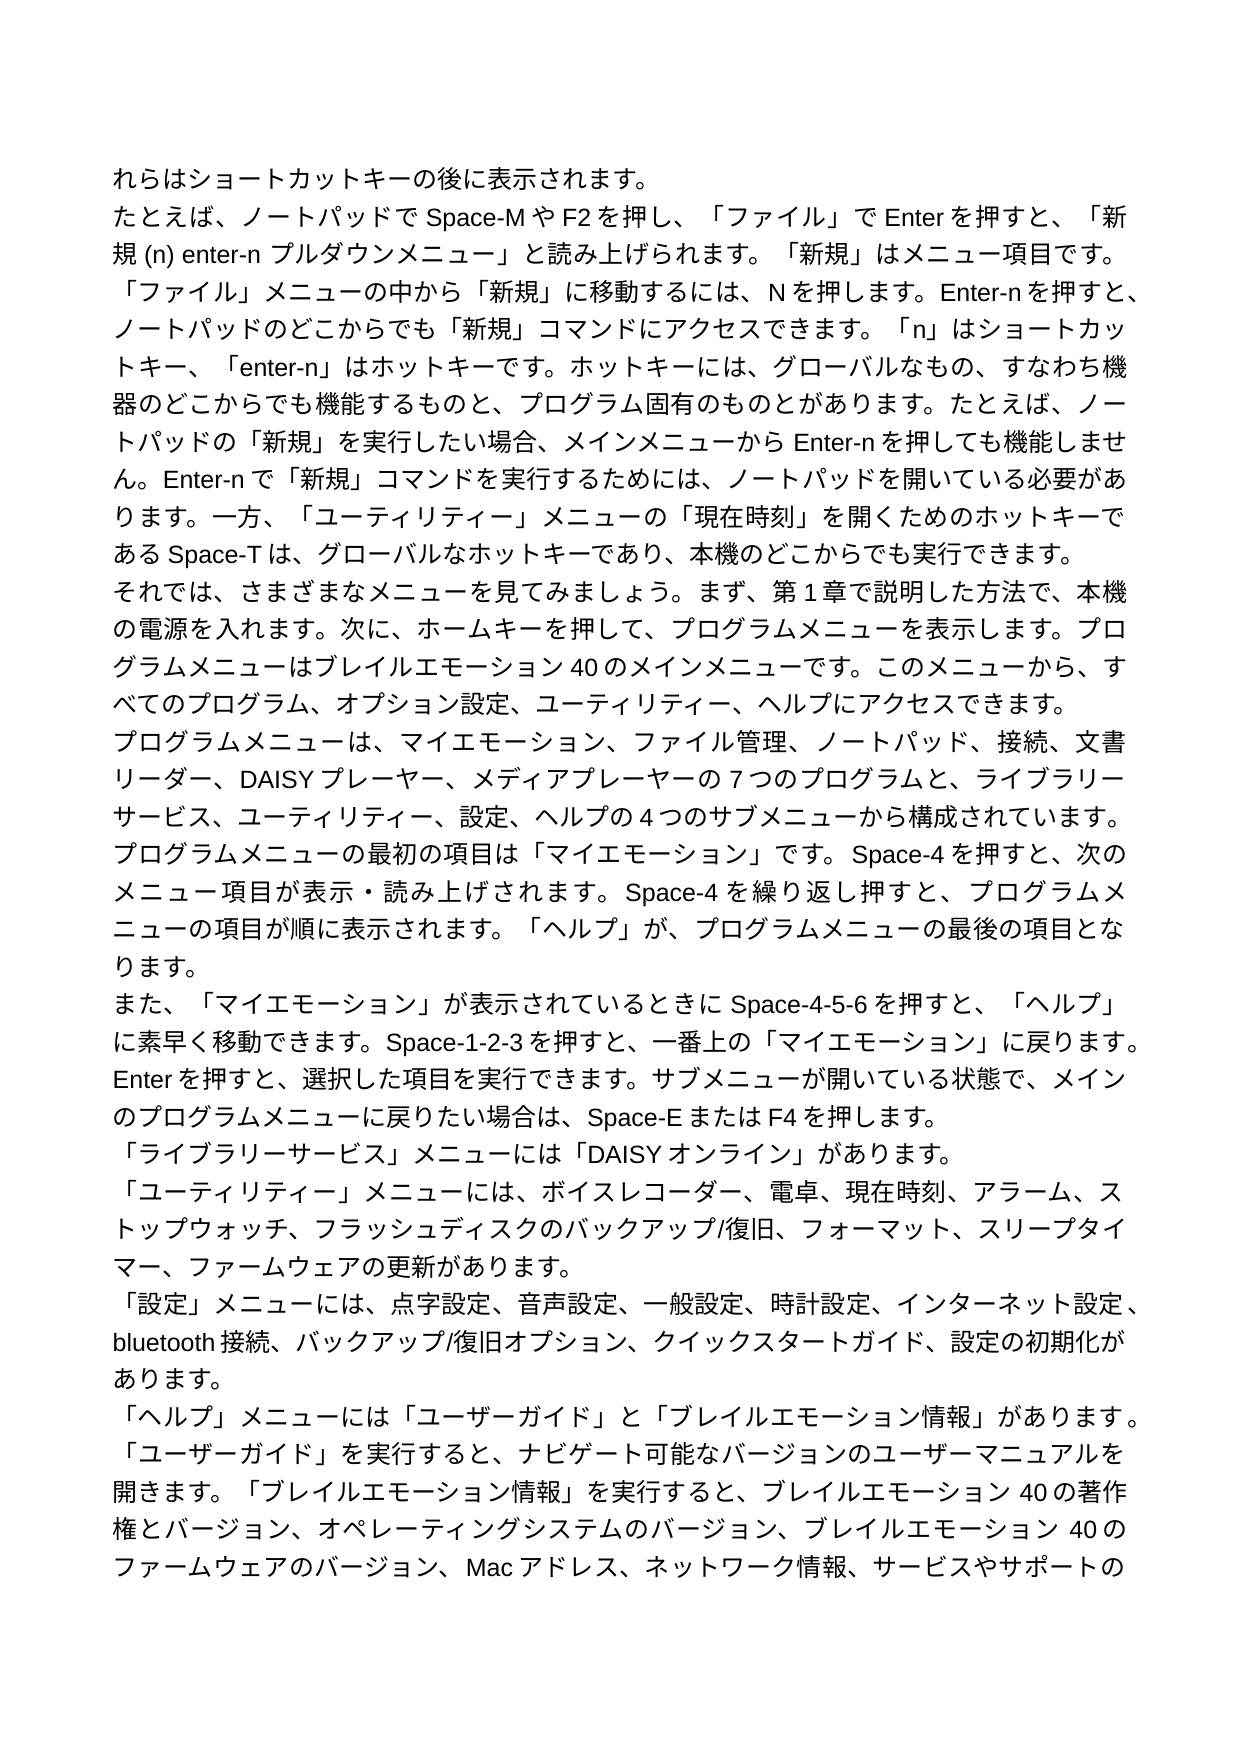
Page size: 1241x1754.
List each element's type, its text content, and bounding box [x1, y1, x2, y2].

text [112, 159, 1128, 197]
text 「ライブラリーサービス」メニューには「DAISYオンライン」があります。 [112, 1134, 1128, 1172]
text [112, 1397, 1128, 1584]
text プログラムメニューの最初の項目は「マイエモーション」です。Space-4を押すと、次のメニュー項目が表示・読み上げされます。Space-4を繰り返し押すと、プログラムメニューの項目が順に表示されます。「ヘルプ」が、プログラムメニューの最後の項目となります。 [112, 834, 1128, 984]
text 「ユーティリティー」メニューには、ボイスレコーダー、電卓、現在時刻、アラーム、ストップウォッチ、フラッシュディスクのバックアップ/復旧、フォーマット、スリープタイマー、ファームウェアの更新があります。 [112, 1172, 1128, 1284]
text 「設定」メニューには、点字設定、音声設定、一般設定、時計設定、インターネット設定、bluetooth接続、バックアップ/復旧オプション、クイックスタートガイド、設定の初期化があります。 [112, 1284, 1128, 1397]
text それでは、さまざまなメニューを見てみましょう。まず、第1章で説明した方法で、本機の電源を入れます。次に、ホームキーを押して、プログラムメニューを表示します。プログラムメニューはブレイルエモーション40のメインメニューです。このメニューから、すべてのプログラム、オプション設定、ユーティリティー、ヘルプにアクセスできます。 [112, 572, 1128, 722]
text プログラムメニューは、マイエモーション、ファイル管理、ノートパッド、接続、文書リーダー、DAISYプレーヤー、メディアプレーヤーの7つのプログラムと、ライブラリーサービス、ユーティリティー、設定、ヘルプの4つのサブメニューから構成されています。 [112, 722, 1128, 834]
text たとえば、ノートパッドでSpace-MやF2を押し、「ファイル」でEnterを押すと、「新規 (n) enter-n プルダウンメニュー」と読み上げられます。「新規」はメニュー項目です。「ファイル」メニューの中から「新規」に移動するには、Nを押します。Enter-nを押すと、ノートパッドのどこからでも「新規」コマンドにアクセスできます。「n」はショートカットキー、「enter-n」はホットキーです。ホットキーには、グローバルなもの、すなわち機器のどこからでも機能するものと、プログラム固有のものとがあります。たとえば、ノートパッドの「新規」を実行したい場合、メインメニューからEnter-nを押しても機能しません。Enter-nで「新規」コマンドを実行するためには、ノートパッドを開いている必要があります。一方、「ユーティリティー」メニューの「現在時刻」を開くためのホットキーであるSpace-Tは、グローバルなホットキーであり、本機のどこからでも実行できます。 [112, 197, 1128, 572]
text また、「マイエモーション」が表示されているときにSpace-4-5-6を押すと、「ヘルプ」に素早く移動できます。Space-1-2-3を押すと、一番上の「マイエモーション」に戻ります。Enterを押すと、選択した項目を実行できます。サブメニューが開いている状態で、メインのプログラムメニューに戻りたい場合は、Space-EまたはF4を押します。 [112, 984, 1128, 1134]
